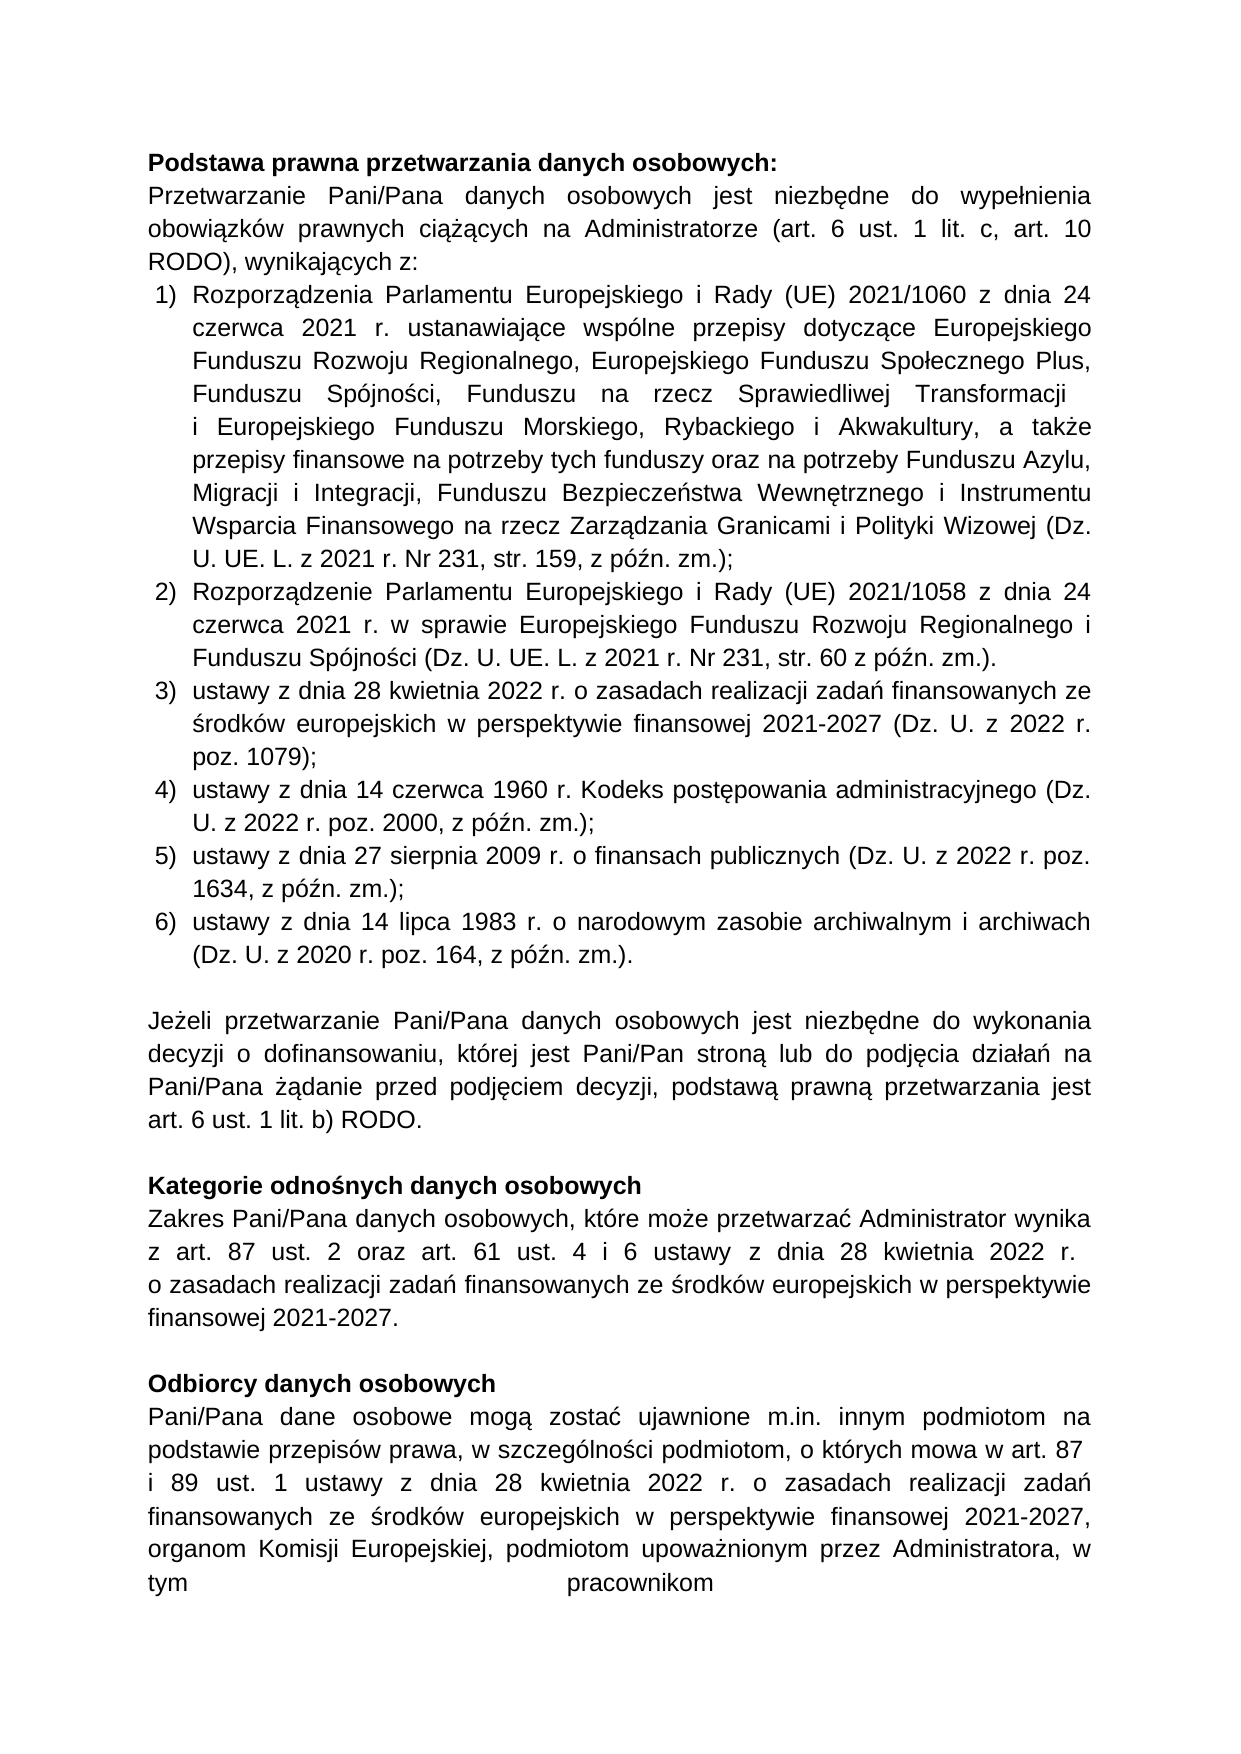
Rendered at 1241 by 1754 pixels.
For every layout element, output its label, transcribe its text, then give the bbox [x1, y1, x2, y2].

text Kategorie odnośnych danych osobowych [148, 1171, 1093, 1200]
list ustawy z dnia 27 sierpnia 2009 r. o finansach publicznych (Dz. U. z 2022 r. poz. 1634, z późn. zm.); [154, 841, 1093, 903]
list ustawy z dnia 14 czerwca 1960 r. Kodeks postępowania administracyjnego (Dz. U. z 2022 r. poz. 2000, z późn. zm.); [154, 775, 1093, 837]
text Podstawa prawna przetwarzania danych osobowych: [148, 148, 1093, 176]
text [148, 1402, 1093, 1596]
text Zakres Pani/Pana danych osobowych, które może przetwarzać Administrator wynika z art. 87 ust. 2 oraz art. 61 ust. 4 i 6 ustawy z dnia 28 kwietnia 2022 r. o zasadach realizacji zadań finansowanych ze środków europejskich w perspektywie finansowej 2021-2027. [148, 1204, 1093, 1332]
list ustawy z dnia 14 lipca 1983 r. o narodowym zasobie archiwalnym i archiwach (Dz. U. z 2020 r. poz. 164, z późn. zm.). [154, 907, 1093, 969]
list Rozporządzenia Parlamentu Europejskiego i Rady (UE) 2021/1060 z dnia 24 czerwca 2021 r. ustanawiające wspólne przepisy dotyczące Europejskiego Funduszu Rozwoju Regionalnego, Europejskiego Funduszu Społecznego Plus, Funduszu Spójności, Funduszu na rzecz Sprawiedliwej Transformacji i Europejskiego Funduszu Morskiego, Rybackiego i Akwakultury, a także przepisy finansowe na potrzeby tych funduszy oraz na potrzeby Funduszu Azylu, Migracji i Integracji, Funduszu Bezpieczeństwa Wewnętrznego i Instrumentu Wsparcia Finansowego na rzecz Zarządzania Granicami i Polityki Wizowej (Dz. U. UE. L. z 2021 r. Nr 231, str. 159, z późn. zm.); [154, 280, 1093, 573]
list Przetwarzanie Pani/Pana danych osobowych jest niezbędne do wypełnienia obowiązków prawnych ciążących na Administratorze (art. 6 ust. 1 lit. c, art. 10 RODO), wynikających z: [148, 181, 1093, 275]
text Odbiorcy danych osobowych [148, 1369, 1093, 1398]
list ustawy z dnia 28 kwietnia 2022 r. o zasadach realizacji zadań finansowanych ze środków europejskich w perspektywie finansowej 2021-2027 (Dz. U. z 2022 r. poz. 1079); [154, 676, 1093, 771]
list Rozporządzenie Parlamentu Europejskiego i Rady (UE) 2021/1058 z dnia 24 czerwca 2021 r. w sprawie Europejskiego Funduszu Rozwoju Regionalnego i Funduszu Spójności (Dz. U. UE. L. z 2021 r. Nr 231, str. 60 z późn. zm.). [154, 577, 1093, 672]
text Jeżeli przetwarzanie Pani/Pana danych osobowych jest niezbędne do wykonania decyzji o dofinansowaniu, której jest Pani/Pan stroną lub do podjęcia działań na Pani/Pana żądanie przed podjęciem decyzji, podstawą prawną przetwarzania jest art. 6 ust. 1 lit. b) RODO. [148, 1006, 1093, 1134]
